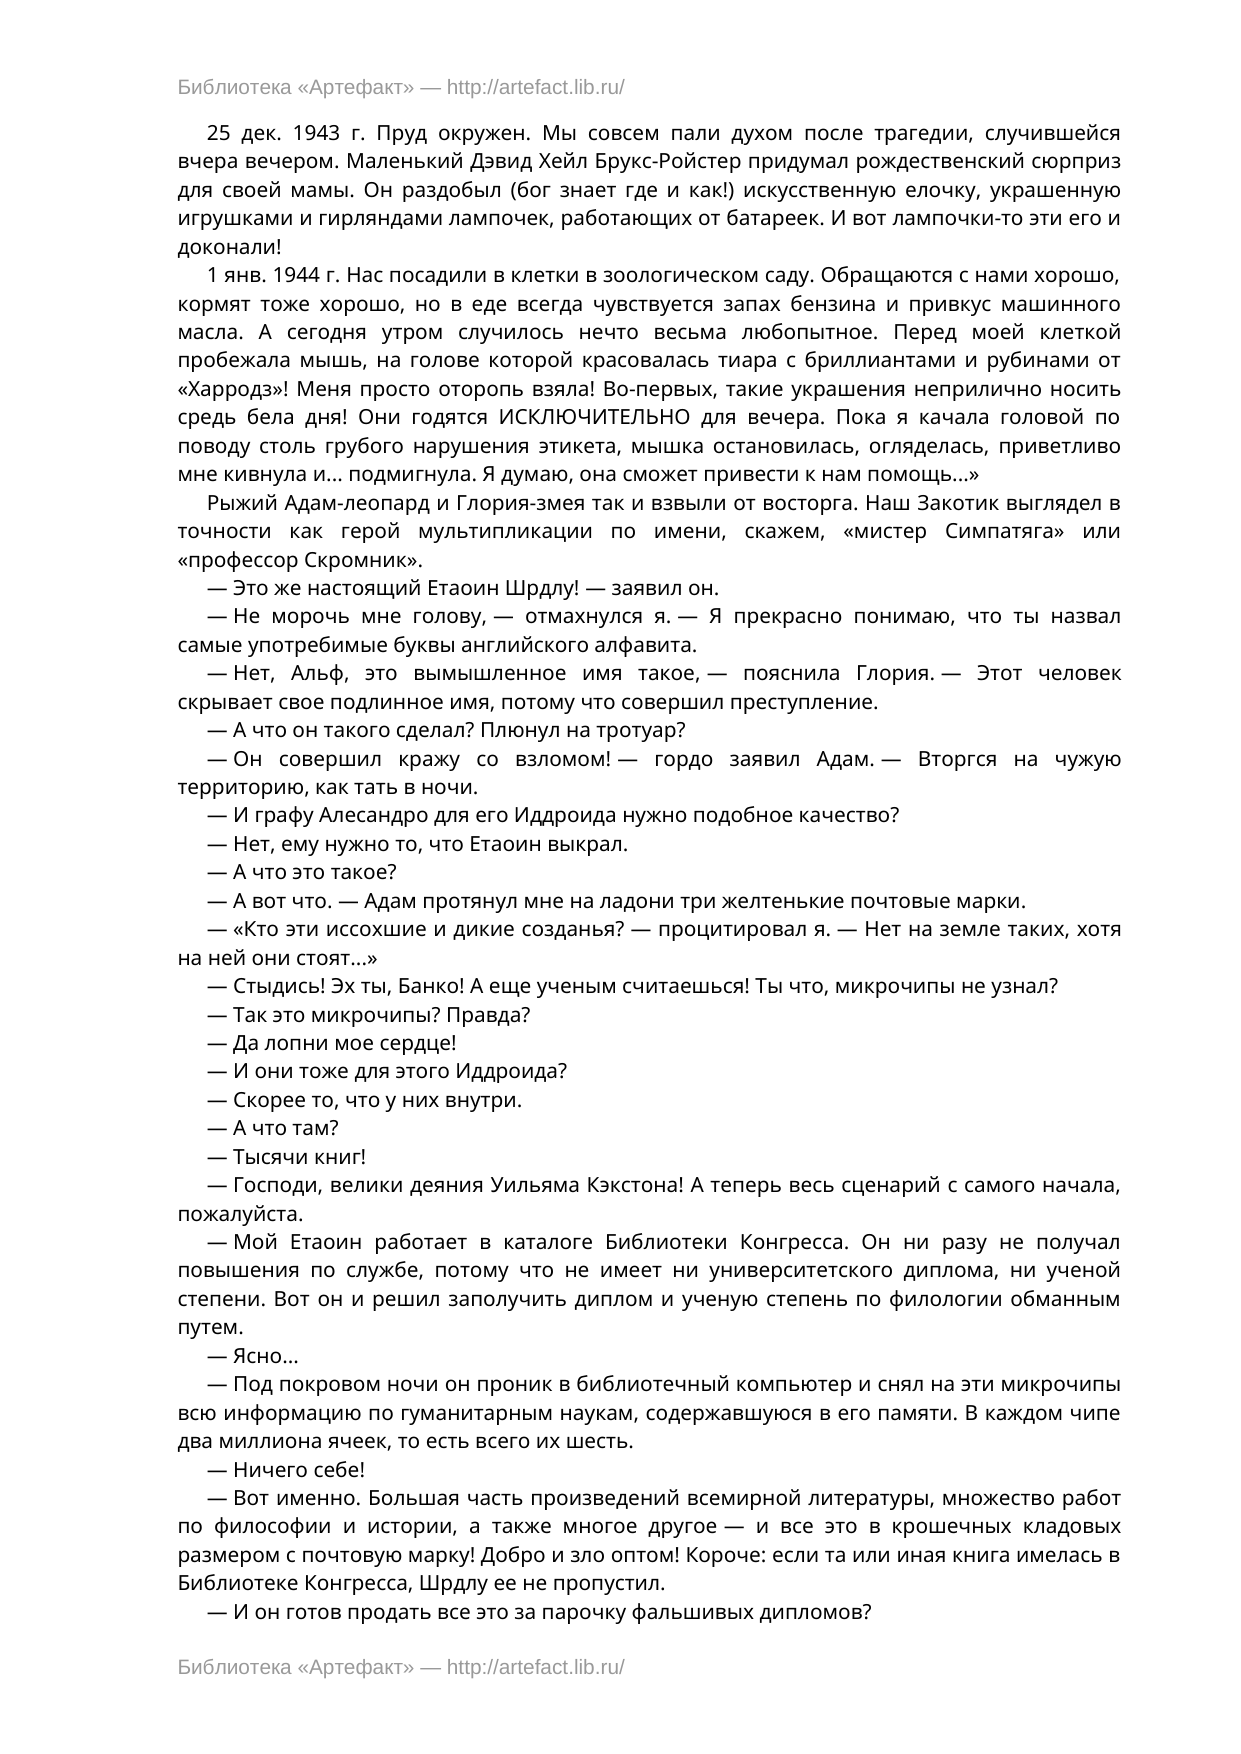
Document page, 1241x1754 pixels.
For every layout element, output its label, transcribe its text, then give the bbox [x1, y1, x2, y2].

text — Вот именно. Большая часть произведений всемирной литературы, множество работ по философии и истории, а также многое другое — и все это в крошечных кладовых размером с почтовую марку! Добро и зло оптом! Короче: если та или иная книга имелась в Библиотеке Конгресса, Шрдлу ее не пропустил. [177, 1483, 1122, 1597]
text — Ясно... [177, 1341, 1122, 1369]
text — Мой Етаоин работает в каталоге Библиотеки Конгресса. Он ни разу не получал повышения по службе, потому что не имеет ни университетского диплома, ни ученой степени. Вот он и решил заполучить диплом и ученую степень по филологии обманным путем. [177, 1227, 1122, 1341]
text — Нет, Альф, это вымышленное имя такое, — пояснила Глория. — Этот человек скрывает свое подлинное имя, потому что совершил преступление. [177, 658, 1122, 715]
text — Он совершил кражу со взломом! — гордо заявил Адам. — Вторгся на чужую территорию, как тать в ночи. [177, 744, 1122, 801]
text — Господи, велики деяния Уильяма Кэкстона! А теперь весь сценарий с самого начала, пожалуйста. [177, 1170, 1122, 1227]
text 25 дек. 1943 г. Пруд окружен. Мы совсем пали духом после трагедии, случившейся вчера вечером. Маленький Дэвид Хейл Брукс-Ройстер придумал рождественский сюрприз для своей мамы. Он раздобыл (бог знает где и как!) искусственную елочку, украшенную игрушками и гирляндами лампочек, работающих от батареек. И вот лампочки-то эти его и доконали! [177, 118, 1122, 260]
text — Это же настоящий Етаоин Шрдлу! — заявил он. [177, 573, 1122, 602]
text — Да лопни мое сердце! [177, 1028, 1122, 1057]
text — И он готов продать все это за парочку фальшивых дипломов? [177, 1597, 1122, 1625]
text — И они тоже для этого Иддроида? [177, 1057, 1122, 1085]
text — И графу Алесандро для его Иддроида нужно подобное качество? [177, 801, 1122, 829]
text 1 янв. 1944 г. Нас посадили в клетки в зоологическом саду. Обращаются с нами хорошо, кормят тоже хорошо, но в еде всегда чувствуется запах бензина и привкус машинного масла. А сегодня утром случилось нечто весьма любопытное. Перед моей клеткой пробежала мышь, на голове которой красовалась тиара с бриллиантами и рубинами от «Харродз»! Меня просто оторопь взяла! Во-первых, такие украшения неприлично носить средь бела дня! Они годятся ИСКЛЮЧИТЕЛЬНО для вечера. Пока я качала головой по поводу столь грубого нарушения этикета, мышка остановилась, огляделась, приветливо мне кивнула и... подмигнула. Я думаю, она сможет привести к нам помощь...» [177, 260, 1122, 488]
text — Скорее то, что у них внутри. [177, 1085, 1122, 1113]
text — Стыдись! Эх ты, Банко! А еще ученым считаешься! Ты что, микрочипы не узнал? [177, 971, 1122, 1000]
text — «Кто эти иссохшие и дикие созданья? — процитировал я. — Нет на земле таких, хотя на ней они стоят...» [177, 914, 1122, 971]
text — А что там? [177, 1113, 1122, 1142]
text — Нет, ему нужно то, что Етаоин выкрал. [177, 829, 1122, 857]
text — Ничего себе! [177, 1455, 1122, 1483]
text — А что он такого сделал? Плюнул на тротуар? [177, 715, 1122, 744]
text — А вот что. — Адам протянул мне на ладони три желтенькие почтовые марки. [177, 886, 1122, 914]
text Рыжий Адам-леопард и Глория-змея так и взвыли от восторга. Наш Закотик выглядел в точности как герой мультипликации по имени, скажем, «мистер Симпатяга» или «профессор Скромник». [177, 488, 1122, 573]
text — Под покровом ночи он проник в библиотечный компьютер и снял на эти микрочипы всю информацию по гуманитарным наукам, содержавшуюся в его памяти. В каждом чипе два миллиона ячеек, то есть всего их шесть. [177, 1369, 1122, 1455]
text — Тысячи книг! [177, 1142, 1122, 1170]
text — Не морочь мне голову, — отмахнулся я. — Я прекрасно понимаю, что ты назвал самые употребимые буквы английского алфавита. [177, 602, 1122, 658]
text — Так это микрочипы? Правда? [177, 1000, 1122, 1028]
text — А что это такое? [177, 857, 1122, 886]
